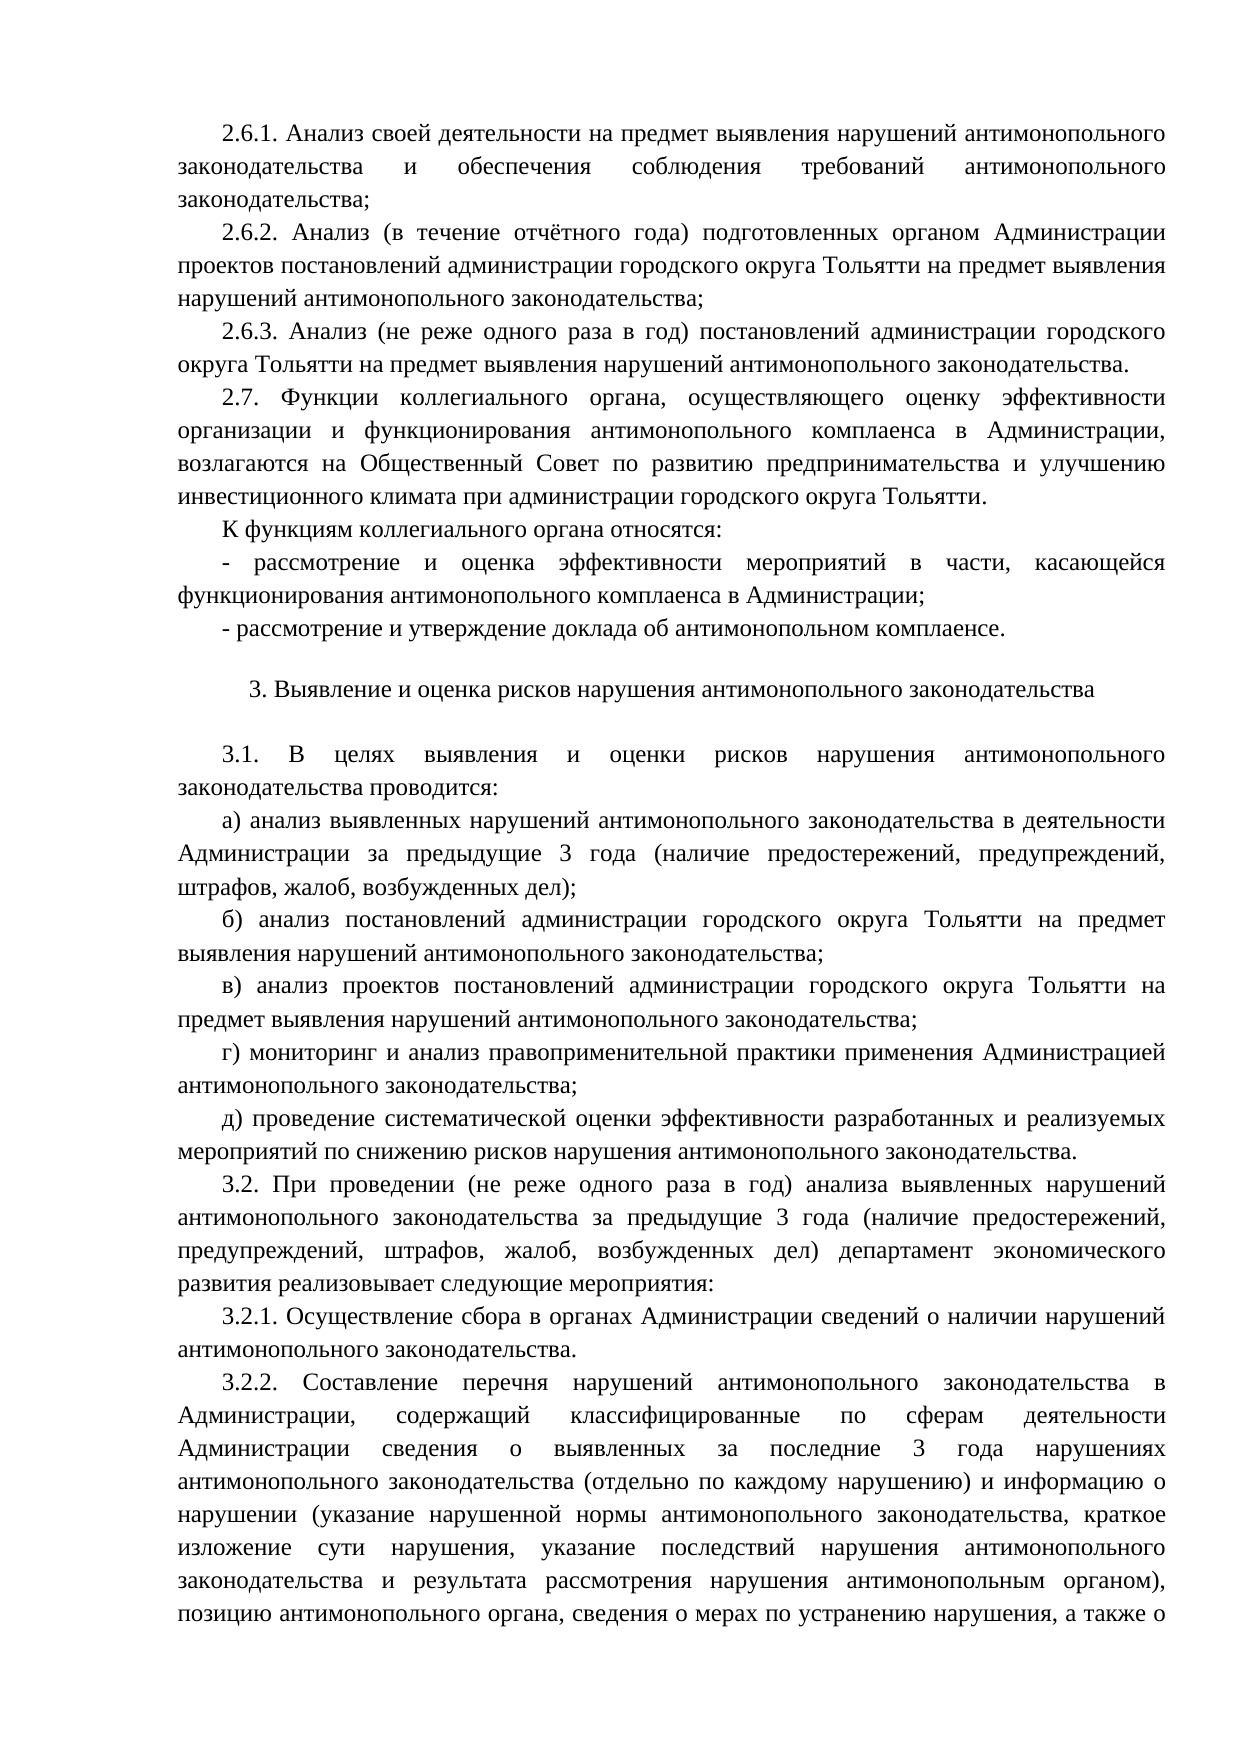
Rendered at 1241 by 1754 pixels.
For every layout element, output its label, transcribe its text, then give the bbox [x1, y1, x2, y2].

title 3. Выявление и оценка рисков нарушения антимонопольного законодательства [177, 674, 1167, 703]
text 2.6.2. Анализ (в течение отчётного года) подготовленных органом Администрации проектов постановлений администрации городского округа Тольятти на предмет выявления нарушений антимонопольного законодательства; [177, 217, 1167, 312]
text д) проведение систематической оценки эффективности разработанных и реализуемых мероприятий по снижению рисков нарушения антимонопольного законодательства. [177, 1103, 1167, 1164]
text 3.2.1. Осуществление сбора в органах Администрации сведений о наличии нарушений антимонопольного законодательства. [177, 1301, 1167, 1363]
text 2.6.1. Анализ своей деятельности на предмет выявления нарушений антимонопольного законодательства и обеспечения соблюдения требований антимонопольного законодательства; [177, 118, 1167, 213]
text - рассмотрение и утверждение доклада об антимонопольном комплаенсе. [177, 613, 1167, 642]
text 3.1. В целях выявления и оценки рисков нарушения антимонопольного законодательства проводится: [177, 739, 1167, 801]
text 2.6.3. Анализ (не реже одного раза в год) постановлений администрации городского округа Тольятти на предмет выявления нарушений антимонопольного законодательства. [177, 316, 1167, 378]
text К функциям коллегиального органа относятся: [177, 514, 1167, 543]
text 2.7. Функции коллегиального органа, осуществляющего оценку эффективности организации и функционирования антимонопольного комплаенса в Администрации, возлагаются на Общественный Совет по развитию предпринимательства и улучшению инвестиционного климата при администрации городского округа Тольятти. [177, 382, 1167, 510]
text 3.2. При проведении (не реже одного раза в год) анализа выявленных нарушений антимонопольного законодательства за предыдущие 3 года (наличие предостережений, предупреждений, штрафов, жалоб, возбужденных дел) департамент экономического развития реализовывает следующие мероприятия: [177, 1169, 1167, 1297]
text г) мониторинг и анализ правоприменительной практики применения Администрацией антимонопольного законодательства; [177, 1037, 1167, 1098]
text б) анализ постановлений администрации городского округа Тольятти на предмет выявления нарушений антимонопольного законодательства; [177, 904, 1167, 966]
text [177, 1367, 1167, 1627]
text а) анализ выявленных нарушений антимонопольного законодательства в деятельности Администрации за предыдущие 3 года (наличие предостережений, предупреждений, штрафов, жалоб, возбужденных дел); [177, 806, 1167, 900]
text - рассмотрение и оценка эффективности мероприятий в части, касающейся функционирования антимонопольного комплаенса в Администрации; [177, 547, 1167, 609]
text в) анализ проектов постановлений администрации городского округа Тольятти на предмет выявления нарушений антимонопольного законодательства; [177, 971, 1167, 1032]
